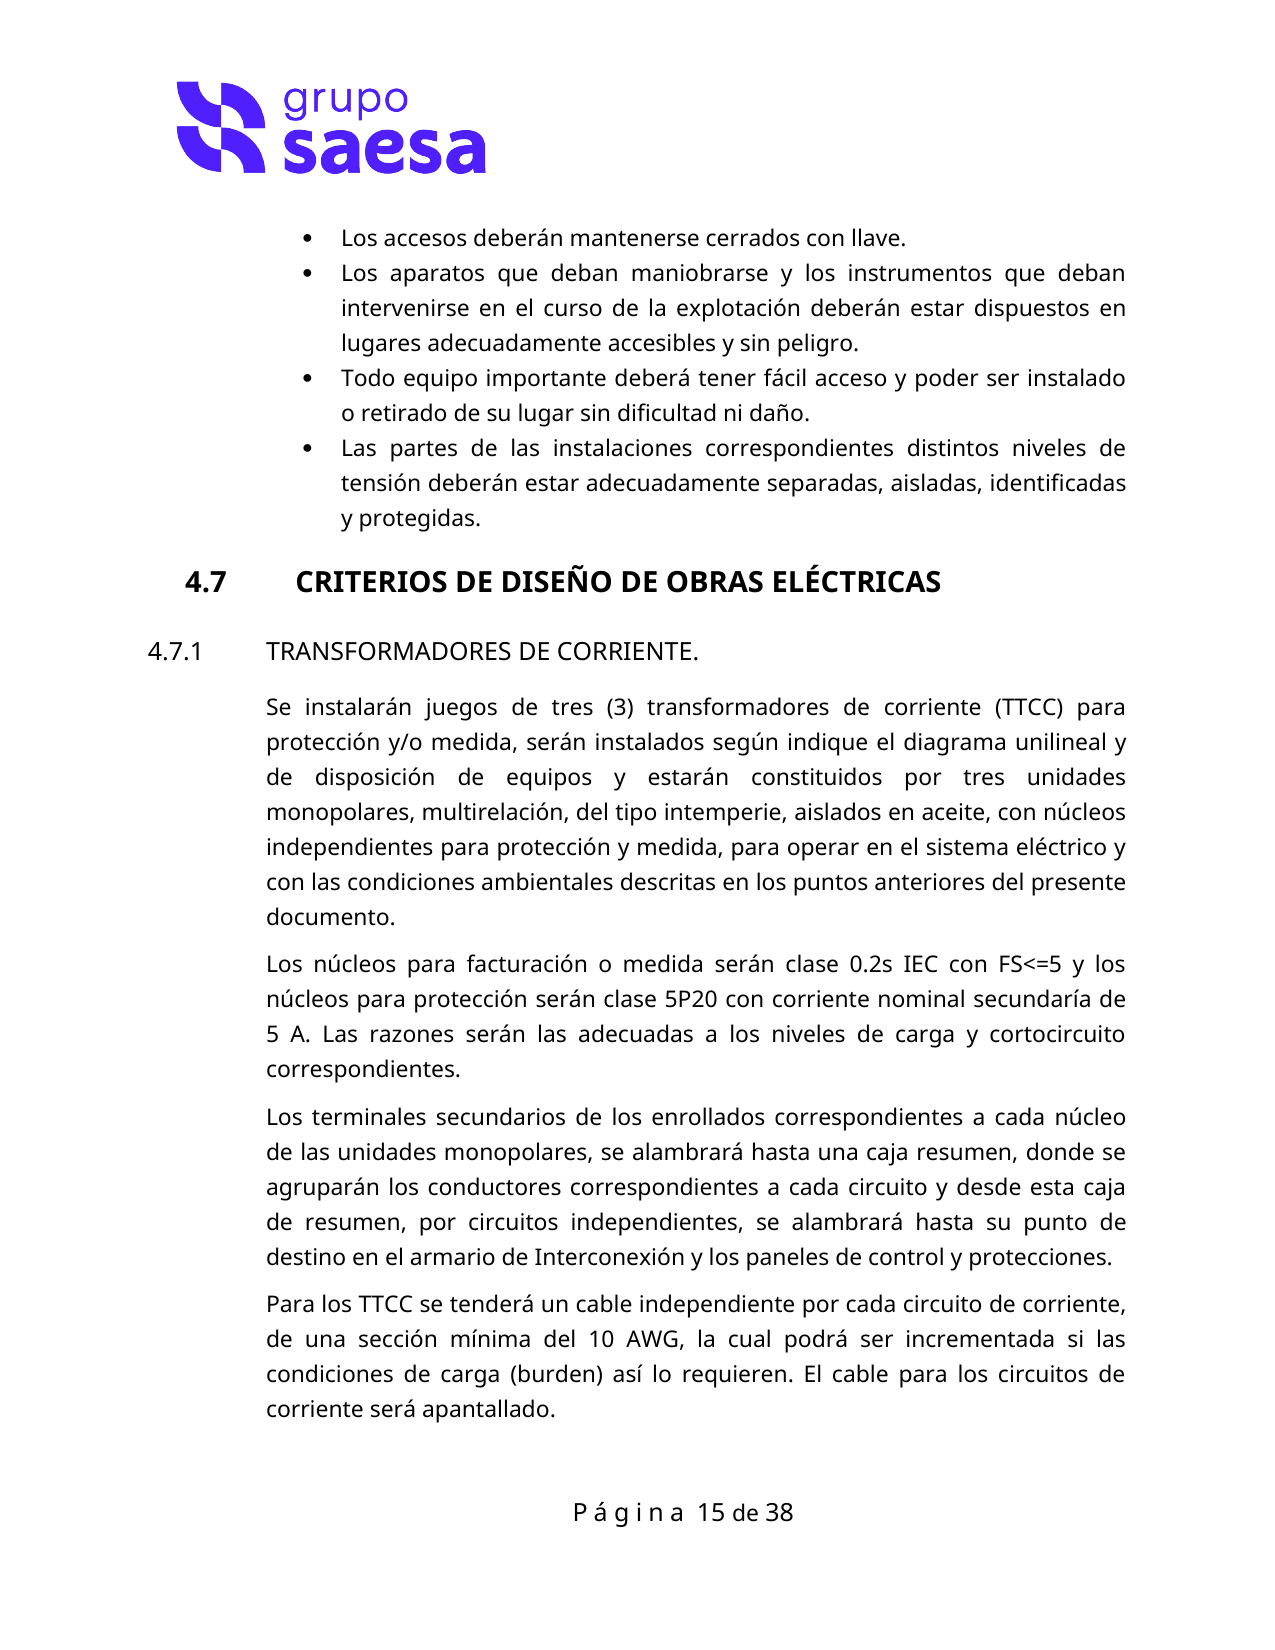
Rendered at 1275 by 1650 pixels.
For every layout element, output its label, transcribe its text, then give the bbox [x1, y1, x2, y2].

text Los núcleos para facturación o medida serán clase 0.2s IEC con FS<=5 y los núcleos para protección serán clase 5P20 con corriente nominal secundaría de 5 A. Las razones serán las adecuadas a los niveles de carga y cortocircuito correspondientes. [266, 948, 1127, 1085]
text Se instalarán juegos de tres (3) transformadores de corriente (TTCC) para protección y/o medida, serán instalados según indique el diagrama unilineal y de disposición de equipos y estarán constituidos por tres unidades monopolares, multirelación, del tipo intemperie, aislados en aceite, con núcleos independientes para protección y medida, para operar en el sistema eléctrico y con las condiciones ambientales descritas en los puntos anteriores del presente documento. [266, 691, 1127, 932]
list Las partes de las instalaciones correspondientes distintos niveles de tensión deberán estar adecuadamente separadas, aisladas, identificadas y protegidas. [303, 431, 1127, 533]
subtitle TRANSFORMADORES DE CORRIENTE. [148, 633, 1127, 667]
text Los terminales secundarios de los enrollados correspondientes a cada núcleo de las unidades monopolares, se alambrará hasta una caja resumen, donde se agruparán los conductores correspondientes a cada circuito y desde esta caja de resumen, por circuitos independientes, se alambrará hasta su punto de destino en el armario de Interconexión y los paneles de control y protecciones. [266, 1101, 1127, 1272]
subtitle CRITERIOS DE DISEÑO DE OBRAS ELÉCTRICAS [185, 561, 1127, 601]
list Los aparatos que deban maniobrarse y los instrumentos que deban intervenirse en el curso de la explotación deberán estar dispuestos en lugares adecuadamente accesibles y sin peligro. [303, 256, 1127, 358]
list Todo equipo importante deberá tener fácil acceso y poder ser instalado o retirado de su lugar sin dificultad ni daño. [303, 361, 1127, 428]
list Los accesos deberán mantenerse cerrados con llave. [303, 221, 1127, 253]
text Para los TTCC se tenderá un cable independiente por cada circuito de corriente, de una sección mínima del 10 AWG, la cual podrá ser incrementada si las condiciones de carga (burden) así lo requieren. El cable para los circuitos de corriente será apantallado. [266, 1288, 1127, 1425]
